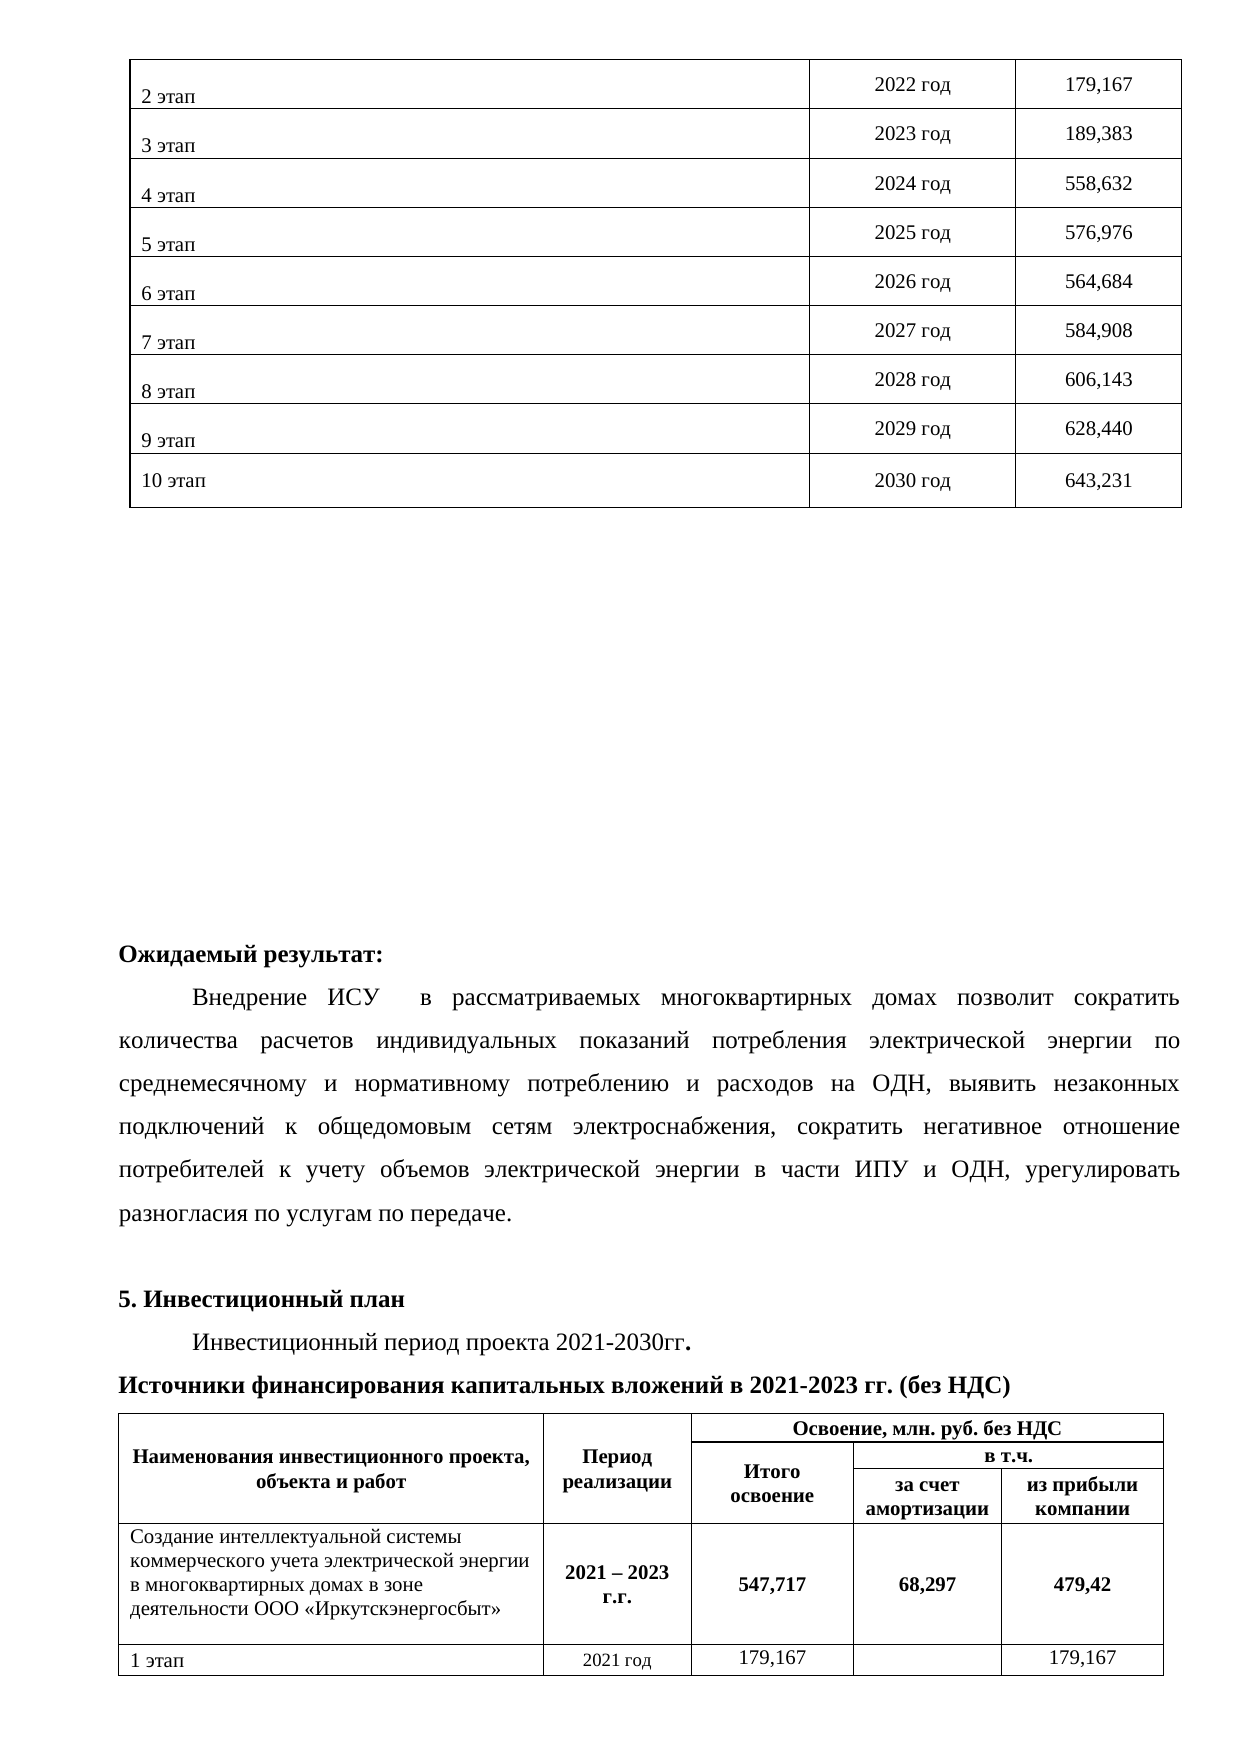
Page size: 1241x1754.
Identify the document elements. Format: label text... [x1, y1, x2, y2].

table_cell 479,42 [1002, 1524, 1163, 1644]
table_cell 2022 год [810, 60, 1015, 108]
table_cell 7 этап [131, 306, 809, 354]
subtitle 5. Инвестиционный план [118, 1284, 1181, 1313]
table_cell 1 этап [119, 1645, 543, 1675]
table_cell 4 этап [131, 159, 809, 207]
text Внедрение ИСУ в рассматриваемых многоквартирных домах позволит сократить количества расчетов индивидуальных показаний потребления электрической энергии по среднемесячному и нормативному потреблению и расходов на ОДН, выявить незаконных подключений к общедомовым сетям электроснабжения, сократить негативное отношение потребителей к учету объемов электрической энергии в части ИПУ и ОДН, урегулировать разногласия по услугам по передаче. [119, 982, 1181, 1226]
table_cell 6 этап [131, 257, 809, 305]
table_cell 8 этап [131, 355, 809, 403]
table_cell 179,167 [1002, 1645, 1163, 1675]
table_cell из прибыли компании [1002, 1469, 1163, 1523]
table_cell в т.ч. [854, 1443, 1163, 1468]
table_cell 2028 год [810, 355, 1015, 403]
table_cell 189,383 [1016, 109, 1181, 157]
table_cell 2024 год [810, 159, 1015, 207]
table_cell 564,684 [1016, 257, 1181, 305]
table_cell 547,717 [692, 1524, 853, 1644]
table_cell 2 этап [131, 60, 809, 108]
table_cell 2030 год [810, 454, 1015, 507]
table_header Период реализации [544, 1414, 691, 1523]
table_cell 2021 год [544, 1645, 691, 1675]
table_cell 643,231 [1016, 454, 1181, 507]
table_cell 3 этап [131, 109, 809, 157]
table_cell 558,632 [1016, 159, 1181, 207]
text Источники финансирования капитальных вложений в 2021-2023 гг. (без НДС) [118, 1370, 1181, 1399]
table_cell 2023 год [810, 109, 1015, 157]
table_cell 2025 год [810, 208, 1015, 256]
table_cell 2026 год [810, 257, 1015, 305]
table_cell 2021 – 2023 г.г. [544, 1524, 691, 1644]
table_cell 584,908 [1016, 306, 1181, 354]
table_cell 68,297 [854, 1524, 1001, 1644]
table_header Освоение, млн. руб. без НДС [692, 1414, 1163, 1441]
text Ожидаемый результат: [118, 939, 1181, 968]
table_cell 2027 год [810, 306, 1015, 354]
table_cell 628,440 [1016, 404, 1181, 452]
table_cell 5 этап [131, 208, 809, 256]
table_cell 606,143 [1016, 355, 1181, 403]
table_cell 10 этап [131, 454, 809, 507]
table_cell Итого освоение [692, 1443, 853, 1523]
text Инвестиционный период проекта 2021-2030гг. [118, 1327, 1181, 1356]
table_cell Создание интеллектуальной системы коммерческого учета электрической энергии в многоквартирных домах в зоне деятельности ООО «Иркутскэнергосбыт» [119, 1524, 543, 1644]
table_header Наименования инвестиционного проекта, объекта и работ [119, 1414, 543, 1523]
table_cell 9 этап [131, 404, 809, 452]
table_cell 179,167 [1016, 60, 1181, 108]
table_cell 2029 год [810, 404, 1015, 452]
table_cell 179,167 [692, 1645, 853, 1675]
table_cell 576,976 [1016, 208, 1181, 256]
table_cell [854, 1645, 1001, 1675]
table_cell за счет амортизации [854, 1469, 1001, 1523]
